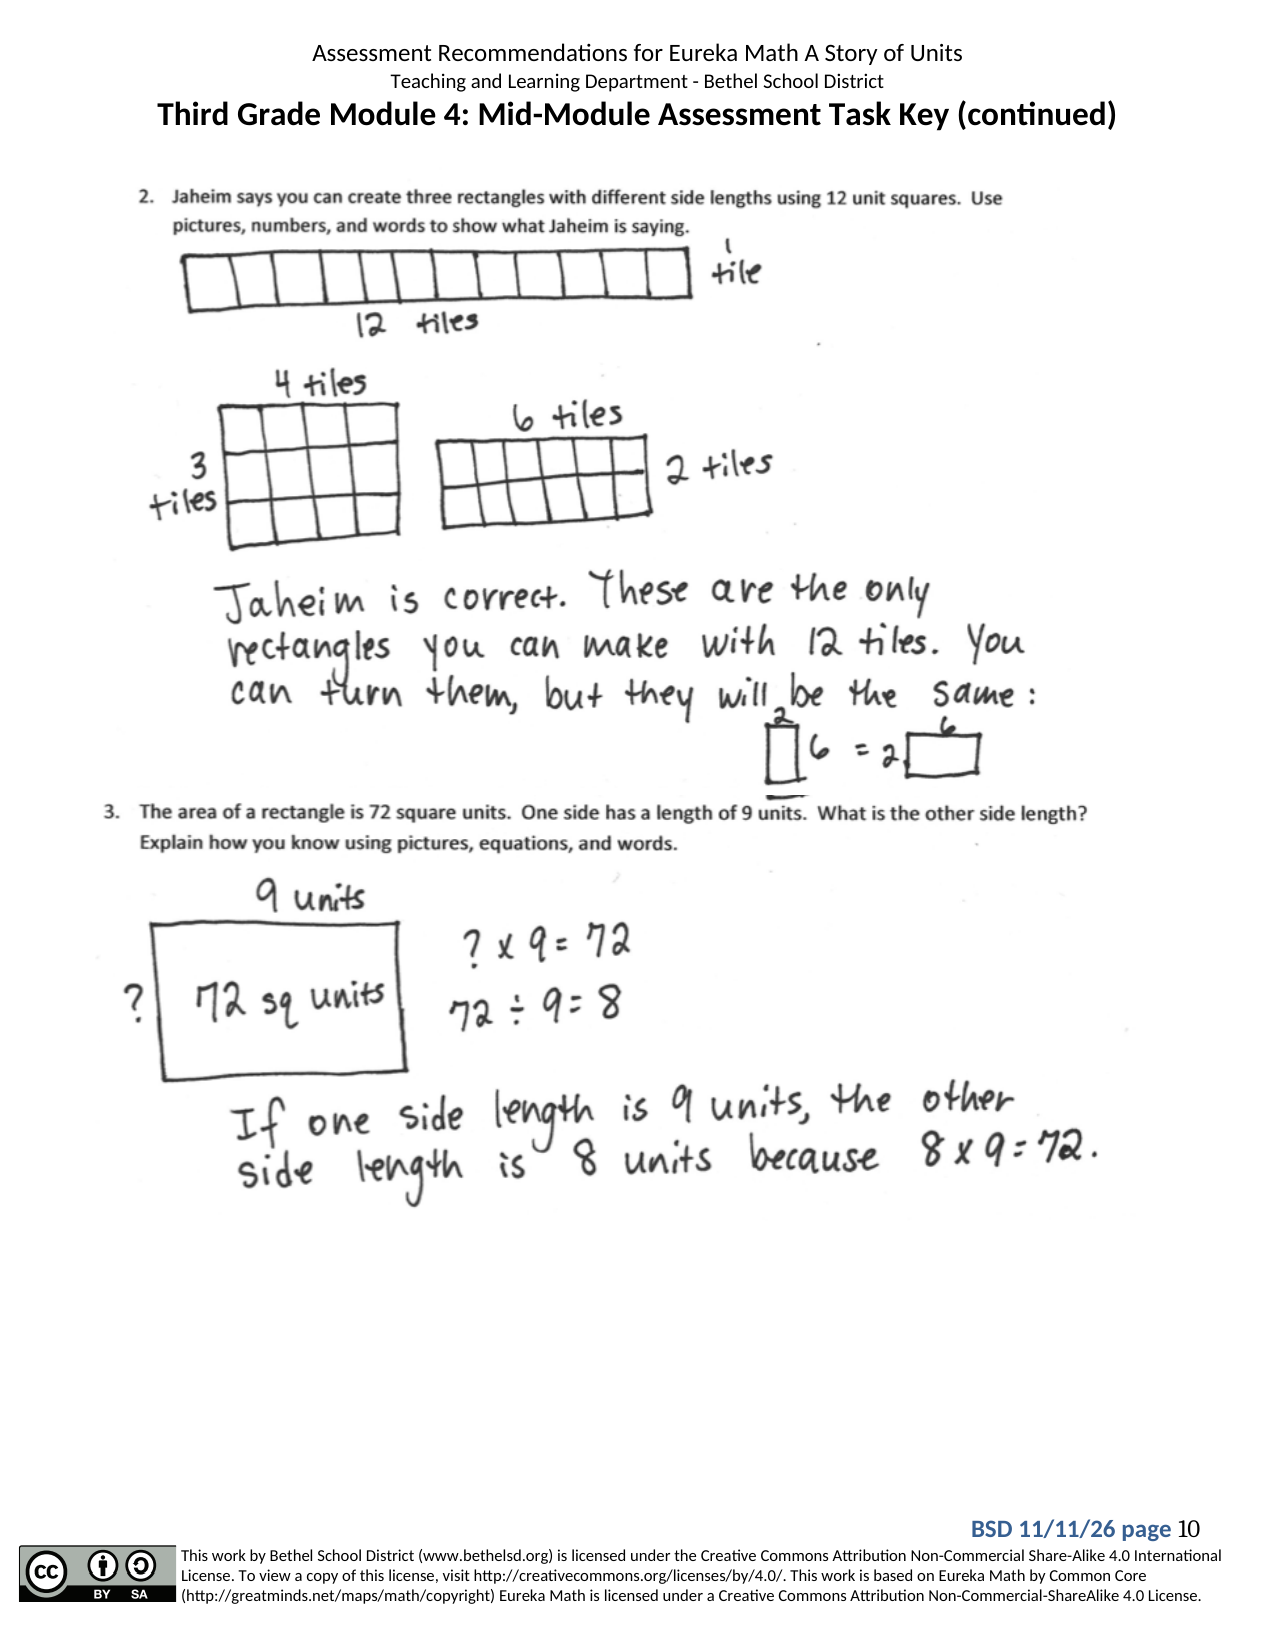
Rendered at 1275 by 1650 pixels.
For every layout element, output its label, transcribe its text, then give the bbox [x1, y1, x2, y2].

text Third Grade Module 4: Mid-Module Assessment Task Key (continued) [75, 93, 1200, 134]
picture [98, 160, 1084, 788]
picture [94, 795, 1141, 1221]
